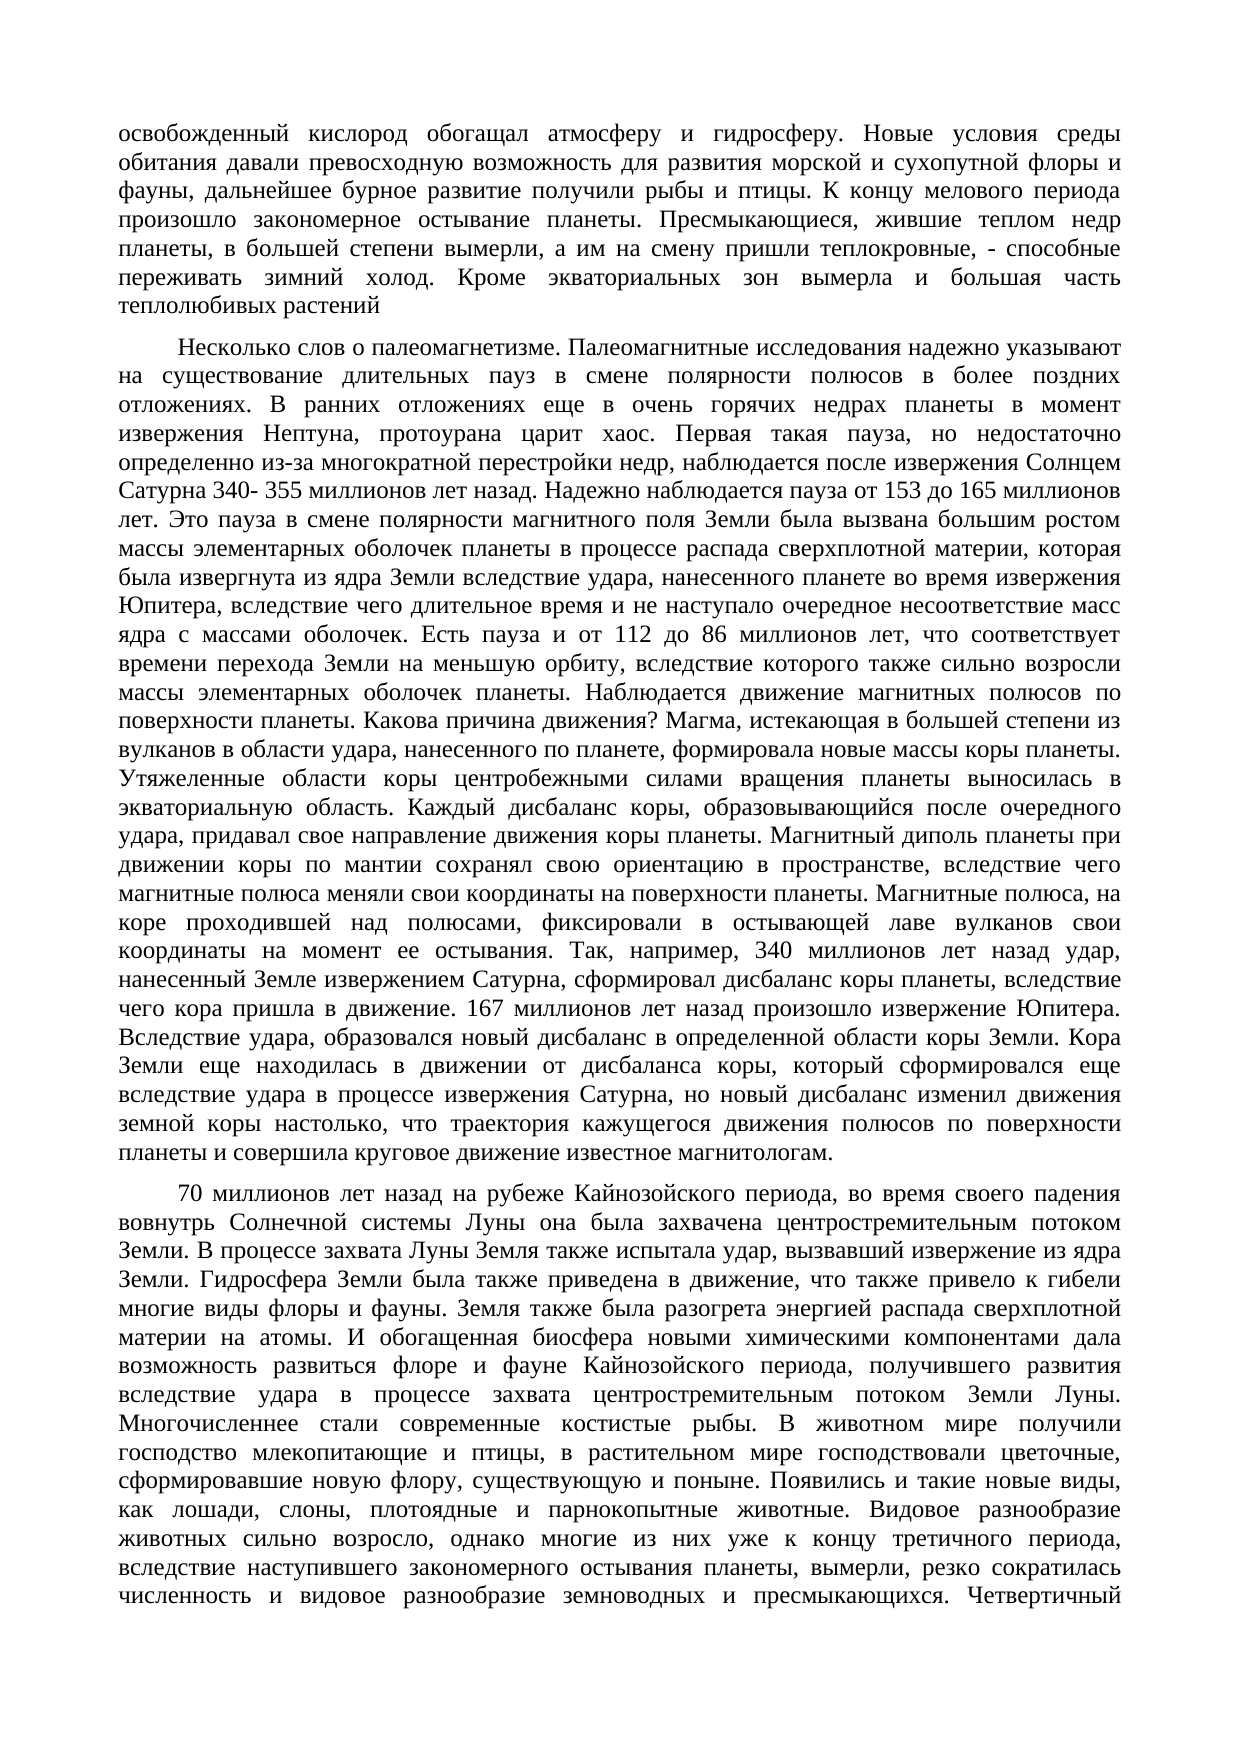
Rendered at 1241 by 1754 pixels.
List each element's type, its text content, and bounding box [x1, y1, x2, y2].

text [118, 1178, 1122, 1609]
text Несколько слов о палеомагнетизме. Палеомагнитные исследования надежно указывают на существование длительных пауз в смене полярности полюсов в более поздних отложениях. В ранних отложениях еще в очень горячих недрах планеты в момент извержения Нептуна, протоурана царит хаос. Первая такая пауза, но недостаточно определенно из-за многократной перестройки недр, наблюдается после извержения Солнцем Сатурна 340- 355 миллионов лет назад. Надежно наблюдается пауза от 153 до 165 миллионов лет. Это пауза в смене полярности магнитного поля Земли была вызвана большим ростом массы элементарных оболочек планеты в процессе распада сверхплотной материи, которая была извергнута из ядра Земли вследствие удара, нанесенного планете во время извержения Юпитера, вследствие чего длительное время и не наступало очередное несоответствие масс ядра с массами оболочек. Есть пауза и от 112 до 86 миллионов лет, что соответствует времени перехода Земли на меньшую орбиту, вследствие которого также сильно возросли массы элементарных оболочек планеты. Наблюдается движение магнитных полюсов по поверхности планеты. Какова причина движения? Магма, истекающая в большей степени из вулканов в области удара, нанесенного по планете, формировала новые массы коры планеты. Утяжеленные области коры центробежными силами вращения планеты выносилась в экваториальную область. Каждый дисбаланс коры, образовывающийся после очередного удара, придавал свое направление движения коры планеты. Магнитный диполь планеты при движении коры по мантии сохранял свою ориентацию в пространстве, вследствие чего магнитные полюса меняли свои координаты на поверхности планеты. Магнитные полюса, на коре проходившей над полюсами, фиксировали в остывающей лаве вулканов свои координаты на момент ее остывания. Так, например, 340 миллионов лет назад удар, нанесенный Земле извержением Сатурна, сформировал дисбаланс коры планеты, вследствие чего кора пришла в движение. 167 миллионов лет назад произошло извержение Юпитера. Вследствие удара, образовался новый дисбаланс в определенной области коры Земли. Кора Земли еще находилась в движении от дисбаланса коры, который сформировался еще вследствие удара в процессе извержения Сатурна, но новый дисбаланс изменил движения земной коры настолько, что траектория кажущегося движения полюсов по поверхности планеты и совершила круговое движение известное магнитологам. [118, 332, 1122, 1166]
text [118, 118, 1122, 319]
